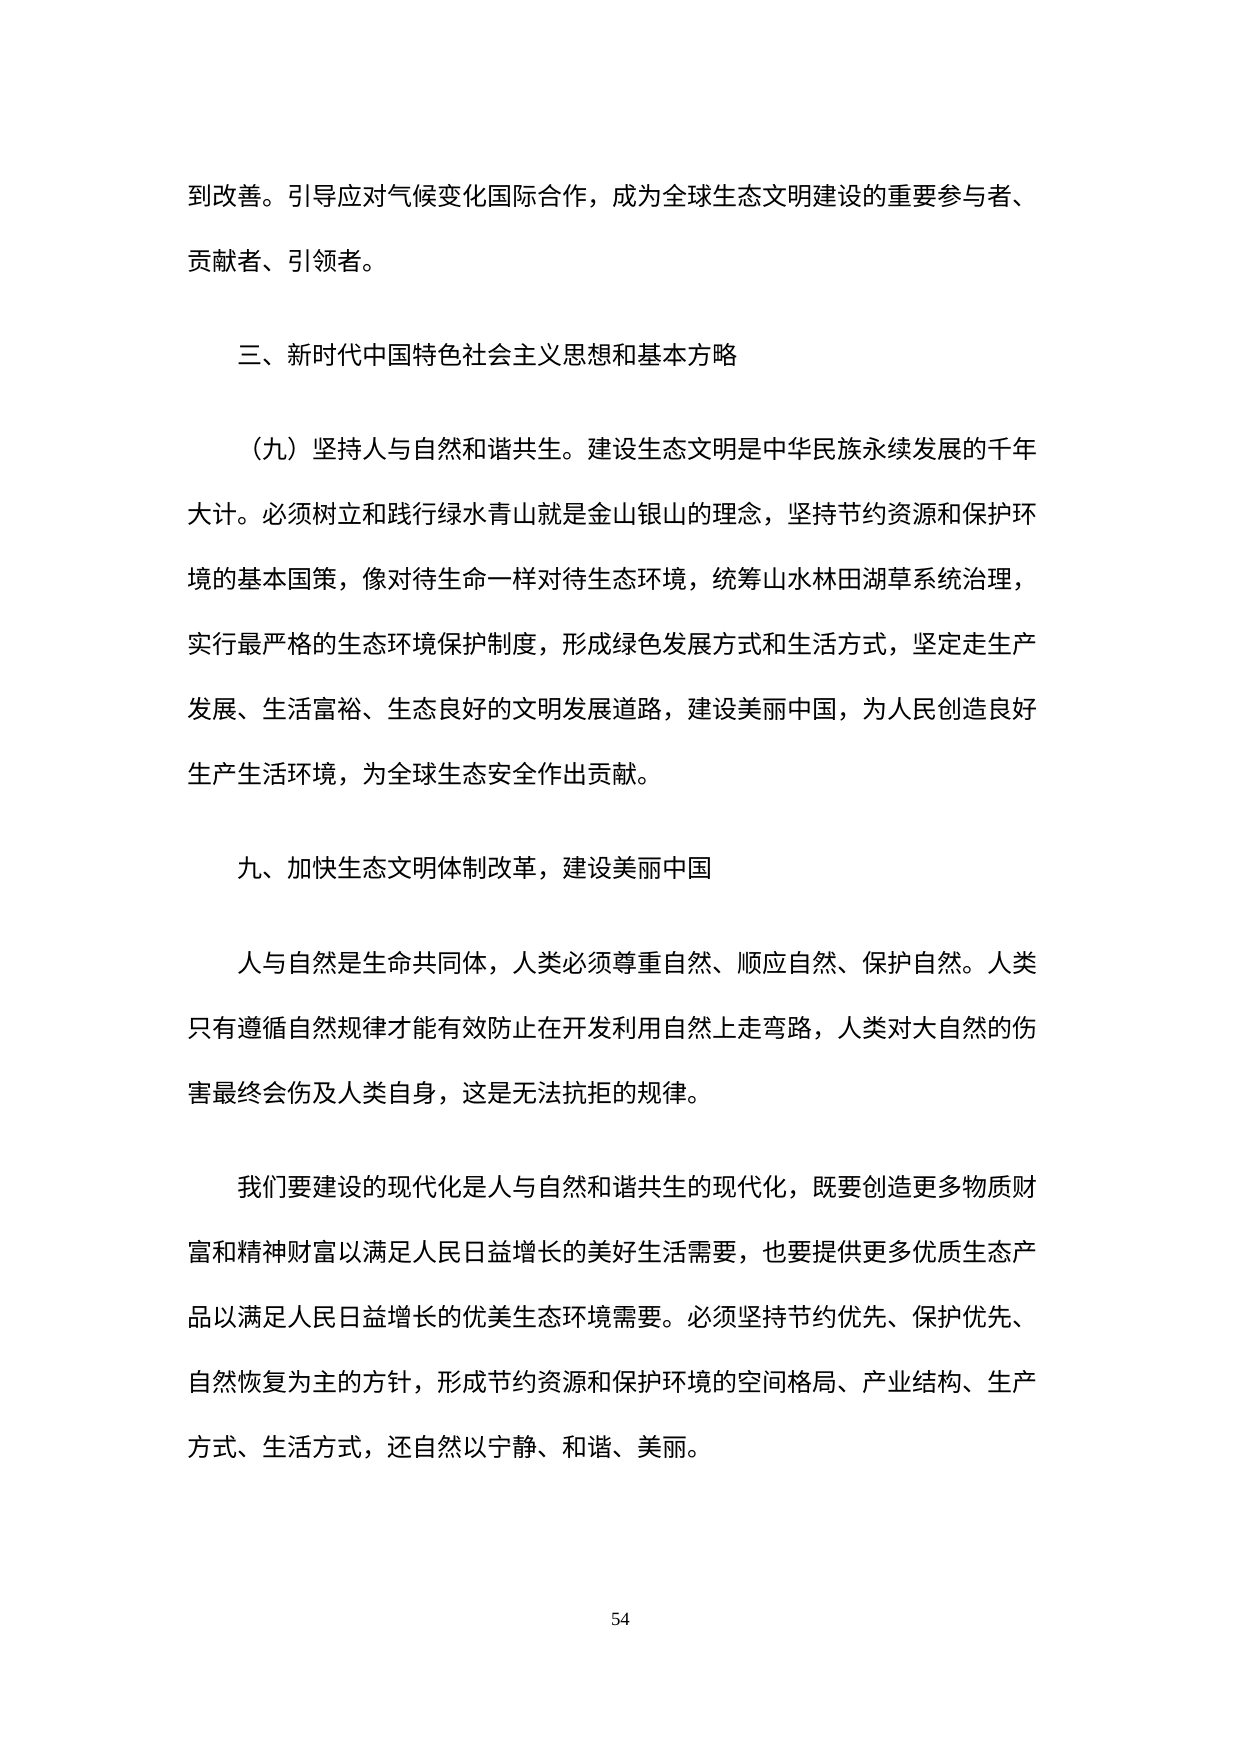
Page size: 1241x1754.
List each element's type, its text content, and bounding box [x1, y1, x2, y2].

text 我们要建设的现代化是人与自然和谐共生的现代化，既要创造更多物质财富和精神财富以满足人民日益增长的美好生活需要，也要提供更多优质生态产品以满足人民日益增长的优美生态环境需要。必须坚持节约优先、保护优先、自然恢复为主的方针，形成节约资源和保护环境的空间格局、产业结构、生产方式、生活方式，还自然以宁静、和谐、美丽。 [187, 1153, 1053, 1478]
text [187, 162, 1053, 292]
text （九）坚持人与自然和谐共生。建设生态文明是中华民族永续发展的千年大计。必须树立和践行绿水青山就是金山银山的理念，坚持节约资源和保护环境的基本国策，像对待生命一样对待生态环境，统筹山水林田湖草系统治理，实行最严格的生态环境保护制度，形成绿色发展方式和生活方式，坚定走生产发展、生活富裕、生态良好的文明发展道路，建设美丽中国，为人民创造良好生产生活环境，为全球生态安全作出贡献。 [187, 415, 1053, 805]
text 九、加快生态文明体制改革，建设美丽中国 [187, 834, 1053, 899]
text 三、新时代中国特色社会主义思想和基本方略 [187, 321, 1053, 386]
text 人与自然是生命共同体，人类必须尊重自然、顺应自然、保护自然。人类只有遵循自然规律才能有效防止在开发利用自然上走弯路，人类对大自然的伤害最终会伤及人类自身，这是无法抗拒的规律。 [187, 929, 1053, 1124]
